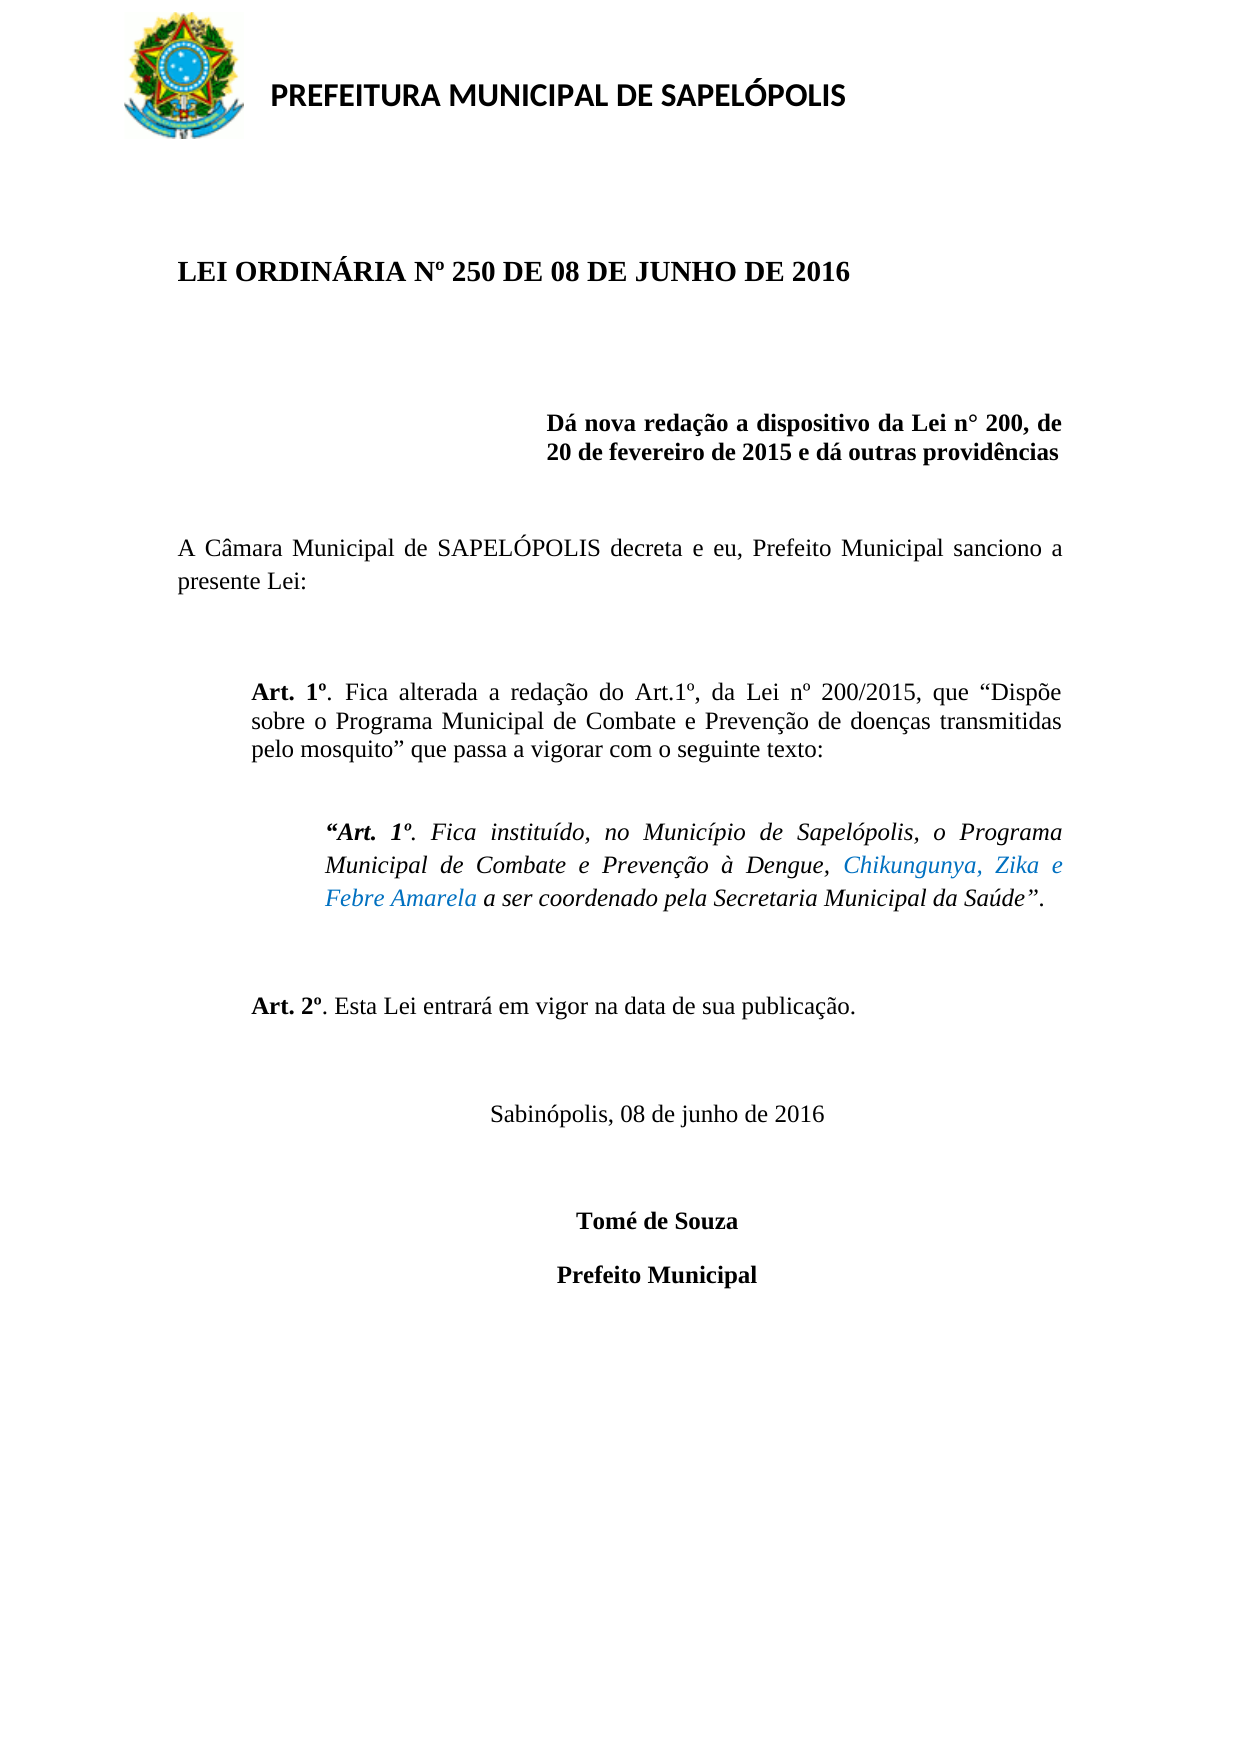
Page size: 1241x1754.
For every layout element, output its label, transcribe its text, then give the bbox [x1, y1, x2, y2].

text “Art. 1º. Fica instituído, no Município de Sapelópolis, o Programa Municipal de Combate e Prevenção à Dengue, Chikungunya, Zika e Febre Amarela a ser coordenado pela Secretaria Municipal da Saúde”. [325, 817, 1063, 912]
text Art. 2º. Esta Lei entrará em vigor na data de sua publicação. [251, 991, 1063, 1020]
text Tomé de Souza [251, 1206, 1063, 1235]
text Prefeito Municipal [251, 1260, 1063, 1289]
picture [124, 12, 244, 139]
text LEI ORDINÁRIA Nº 250 DE 08 DE JUNHO DE 2016 [177, 254, 1063, 287]
text Sabinópolis, 08 de junho de 2016 [251, 1099, 1063, 1127]
text A Câmara Municipal de SAPELÓPOLIS decreta e eu, Prefeito Municipal sanciono a presente Lei: [177, 533, 1063, 594]
text Art. 1º. Fica alterada a redação do Art.1º, da Lei nº 200/2015, que “Dispõe sobre o Programa Municipal de Combate e Prevenção de doenças transmitidas pelo mosquito” que passa a vigorar com o seguinte texto: [251, 677, 1063, 763]
text Dá nova redação a dispositivo da Lei n° 200, de 20 de fevereiro de 2015 e dá outras providências [546, 408, 1063, 466]
